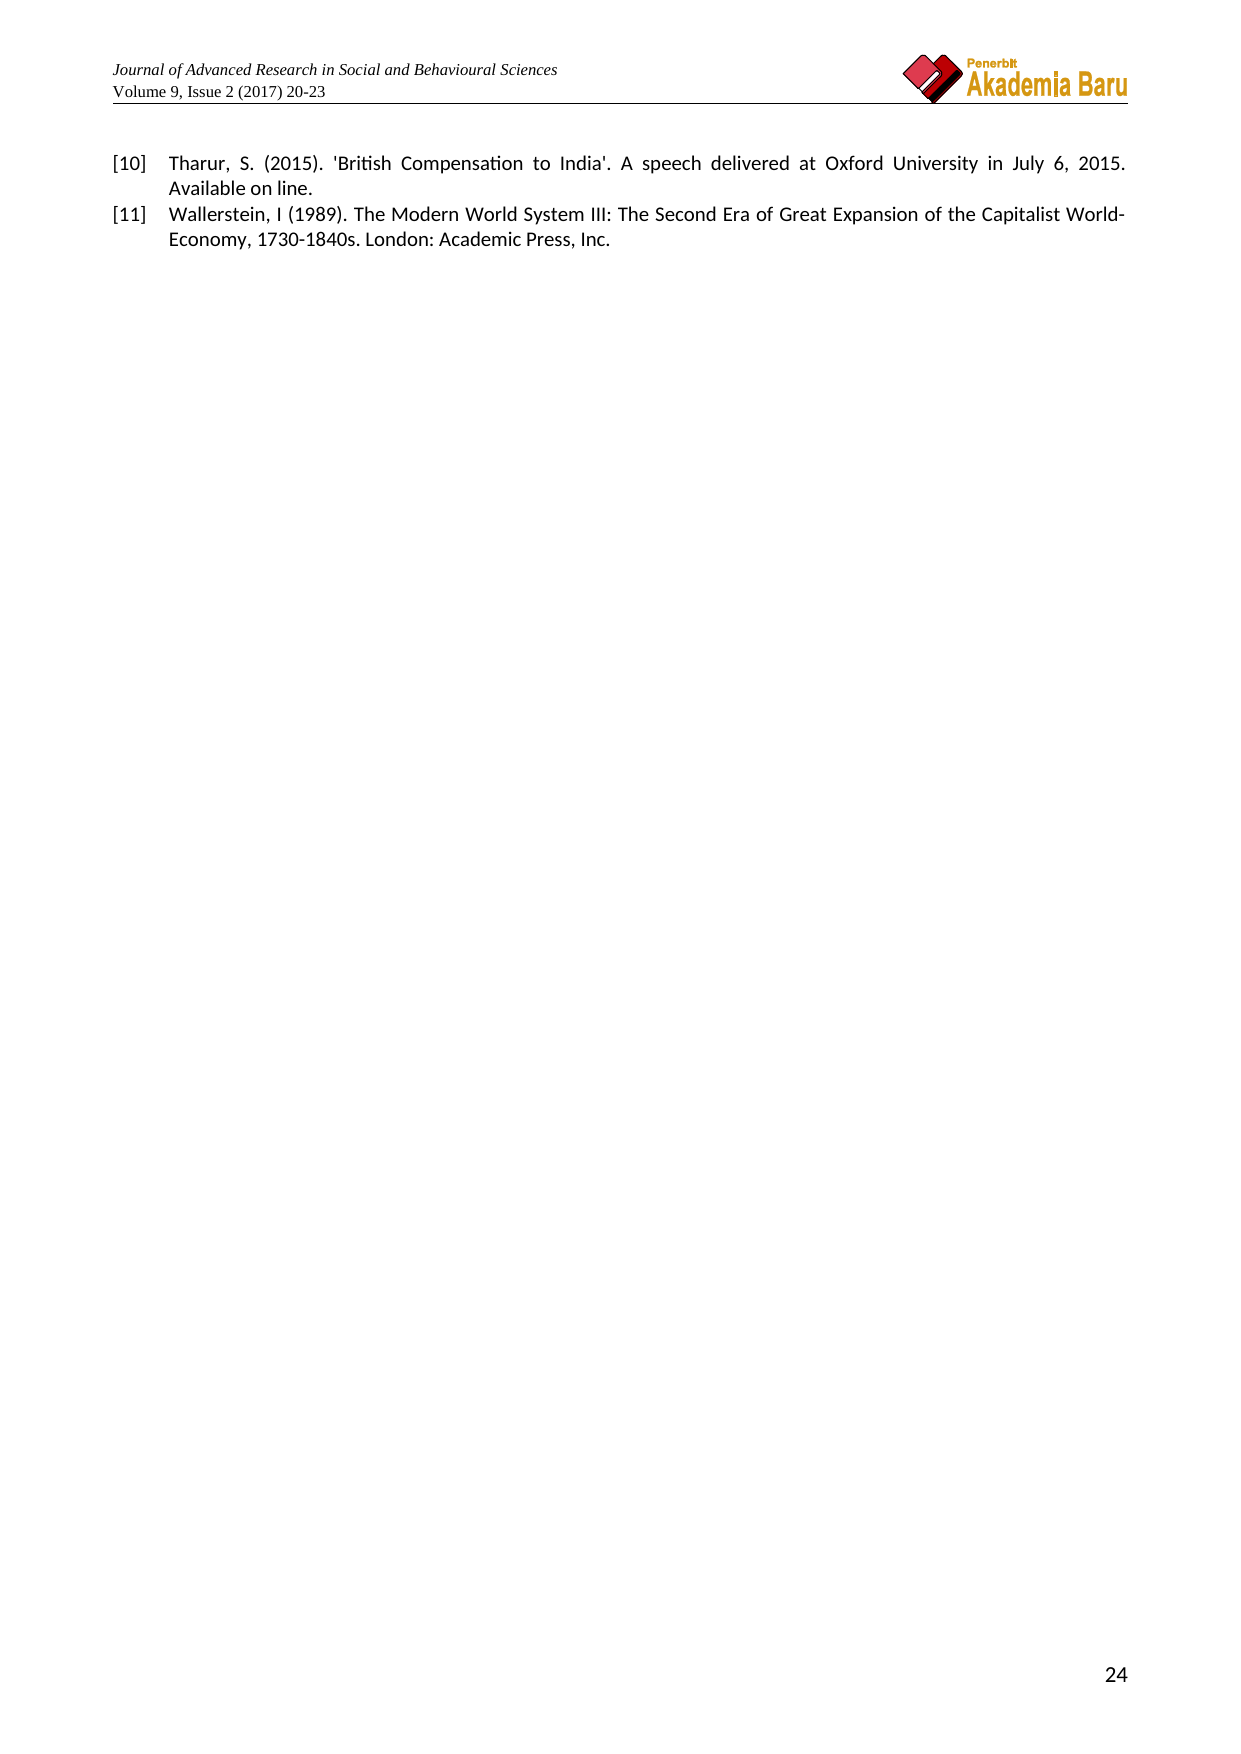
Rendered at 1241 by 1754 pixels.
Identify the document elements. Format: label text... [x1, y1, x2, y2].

text [11] Wallerstein, I (1989). The Modern World System III: The Second Era of Great Expansion of the Capitalist World-Economy, 1730-1840s. London: Academic Press, Inc. [112, 201, 1128, 252]
text [10] Tharur, S. (2015). 'British Compensation to India'. A speech delivered at Oxford University in July 6, 2015. Available on line. [112, 150, 1128, 201]
